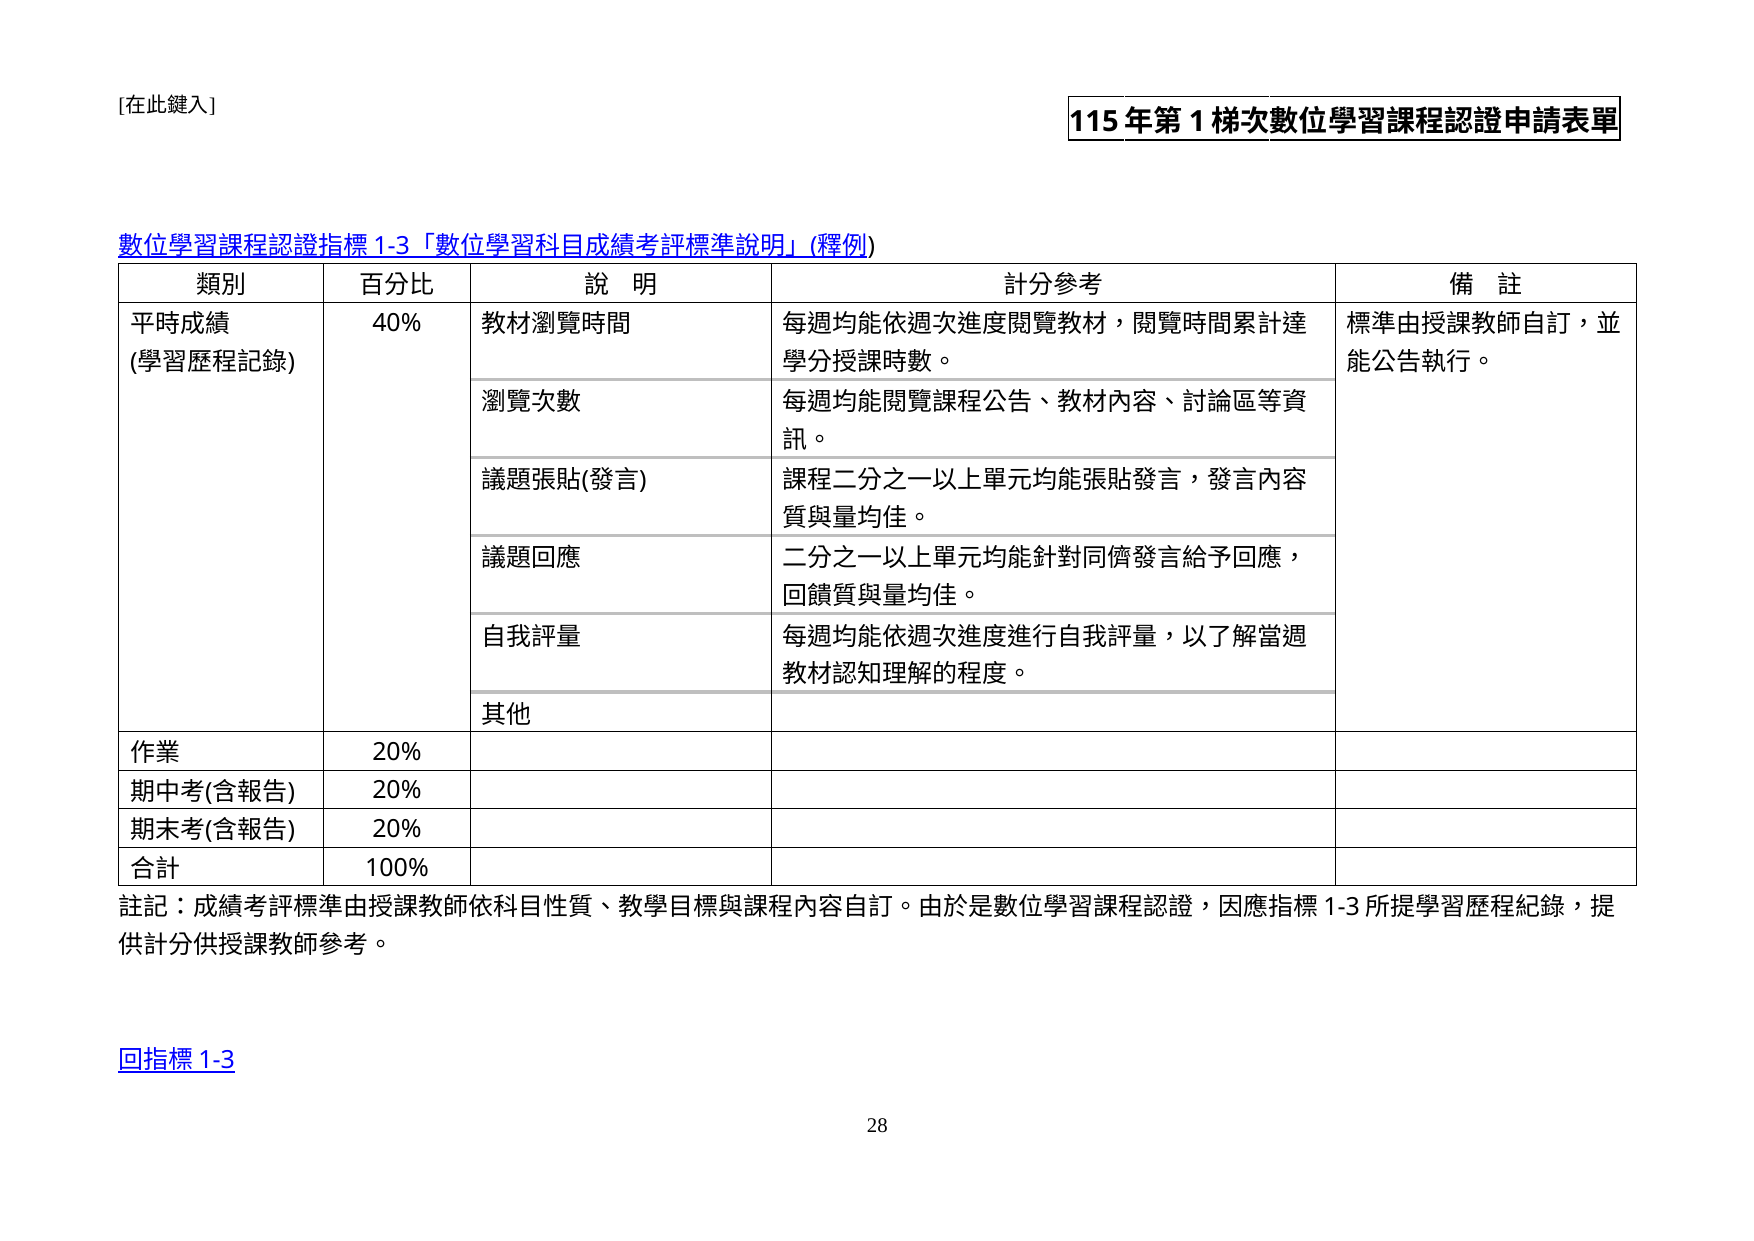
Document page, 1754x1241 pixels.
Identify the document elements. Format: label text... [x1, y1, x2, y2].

table_cell 其他 [471, 694, 771, 731]
table_header 計分參考 [772, 264, 1335, 302]
table_cell [471, 732, 771, 769]
table_header 備 註 [1336, 264, 1636, 302]
table_cell [471, 848, 771, 885]
table_cell 20% [324, 771, 470, 808]
table_cell 作業 [119, 732, 323, 769]
table_cell [772, 848, 1335, 885]
table_cell 議題回應 [471, 537, 771, 612]
table_cell 100% [324, 848, 470, 885]
text 回指標1-3 [118, 1032, 1636, 1078]
table_cell 40% [324, 303, 470, 731]
table_header 說 明 [471, 264, 771, 302]
table_cell 課程二分之一以上單元均能張貼發言，發言內容質與量均佳。 [772, 459, 1335, 534]
table_cell 瀏覽次數 [471, 381, 771, 456]
table_cell 合計 [119, 848, 323, 885]
table_cell 每週均能依週次進度進行自我評量，以了解當週教材認知理解的程度。 [772, 615, 1335, 690]
table_cell 教材瀏覽時間 [471, 303, 771, 378]
table_cell [471, 809, 771, 847]
table_cell 議題張貼(發言) [471, 459, 771, 534]
table_cell [772, 809, 1335, 847]
table_cell 20% [324, 732, 470, 769]
text 註記：成績考評標準由授課教師依科目性質、教學目標與課程內容自訂。由於是數位學習課程認證，因應指標1-3所提學習歷程紀錄，提供計分供授課教師參考。 [118, 886, 1636, 961]
table_cell [1336, 809, 1636, 847]
table_cell [1336, 848, 1636, 885]
table_cell 自我評量 [471, 615, 771, 690]
table_cell 二分之一以上單元均能針對同儕發言給予回應，回饋質與量均佳。 [772, 537, 1335, 612]
table_cell 標準由授課教師自訂，並能公告執行。 [1336, 303, 1636, 731]
table_cell 20% [324, 809, 470, 847]
table_cell [772, 771, 1335, 808]
table_cell [772, 694, 1335, 731]
text 數位學習課程認證指標1-3「數位學習科目成績考評標準說明」(釋例) [118, 217, 1636, 263]
table_cell 期末考(含報告) [119, 809, 323, 847]
table_header 類別 [119, 264, 323, 302]
table_header 百分比 [324, 264, 470, 302]
table_cell 期中考(含報告) [119, 771, 323, 808]
table_cell [1336, 771, 1636, 808]
table_cell [471, 771, 771, 808]
table_cell 每週均能依週次進度閱覽教材，閱覽時間累計達學分授課時數。 [772, 303, 1335, 378]
table_cell [772, 732, 1335, 769]
table_cell 平時成績 (學習歷程記錄) [119, 303, 323, 731]
table_cell 每週均能閱覽課程公告、教材內容、討論區等資訊。 [772, 381, 1335, 456]
table_cell [1336, 732, 1636, 769]
